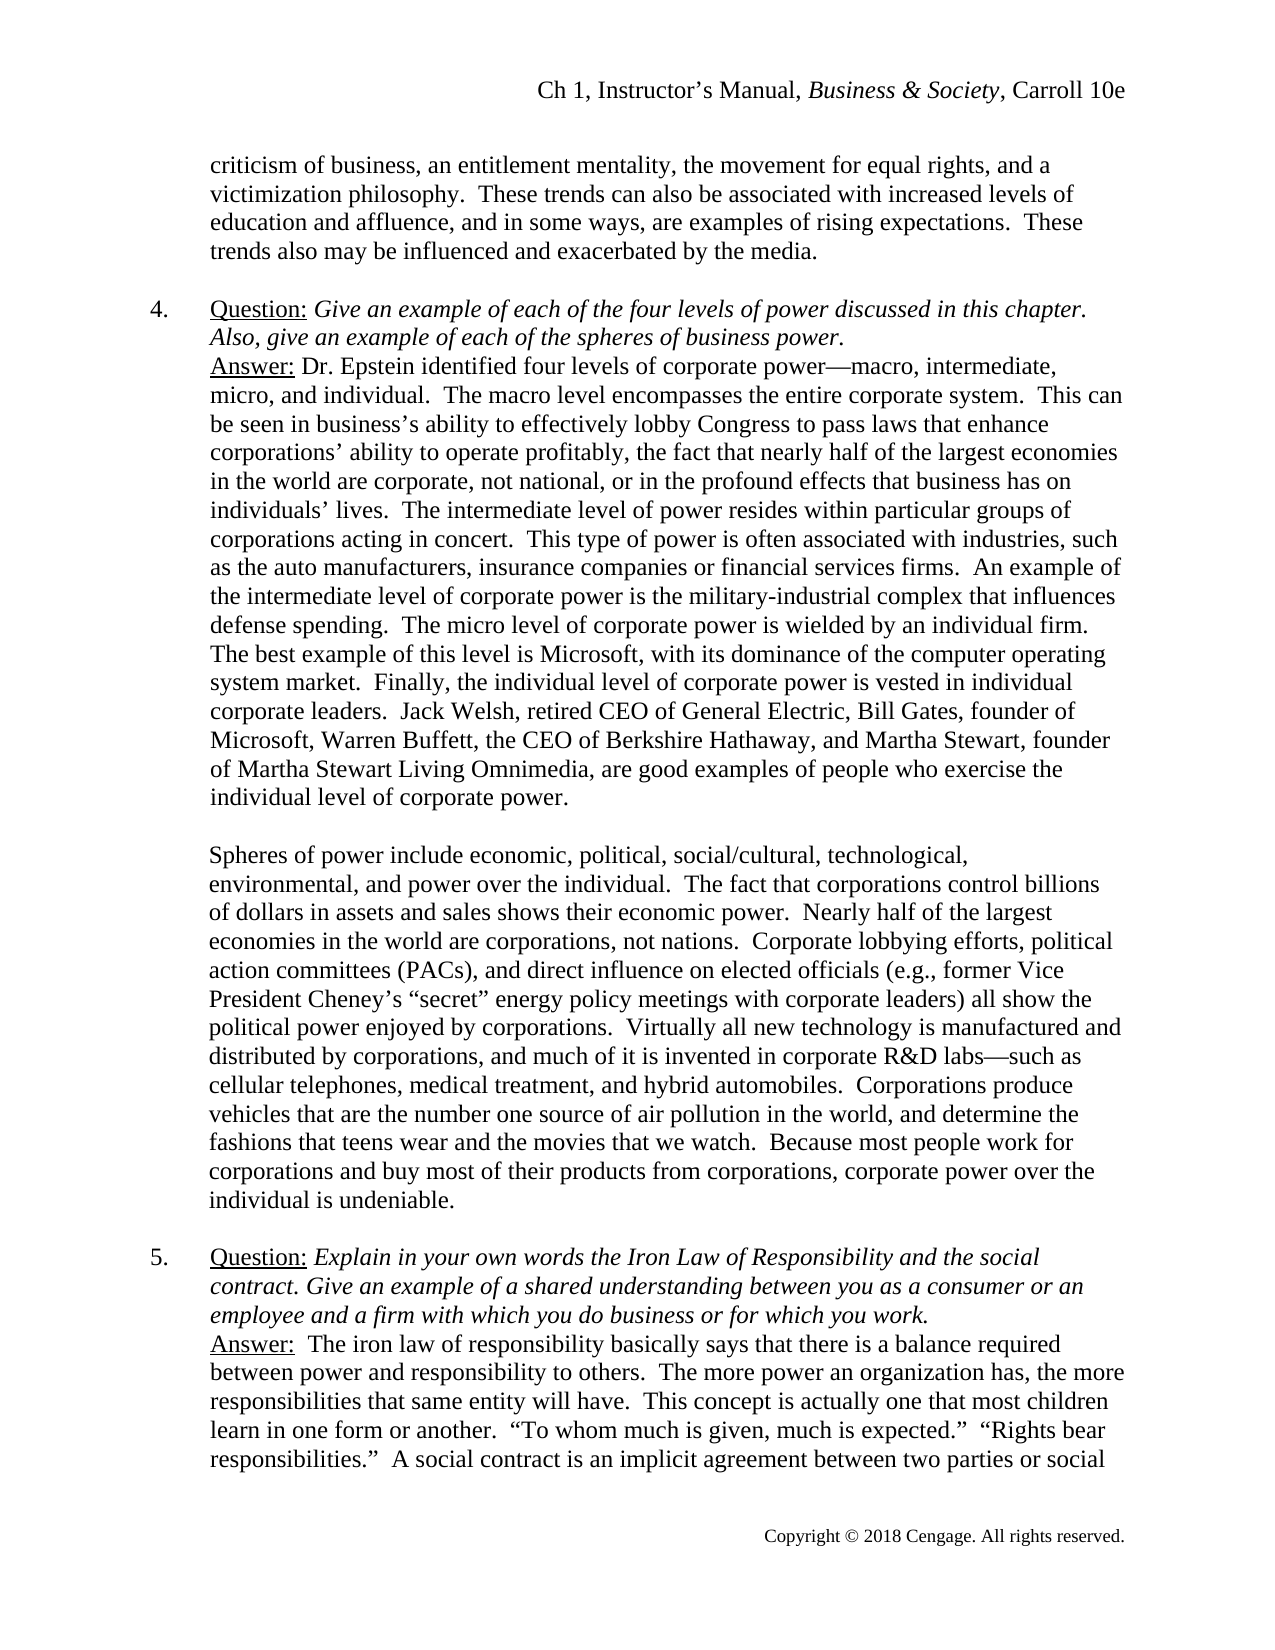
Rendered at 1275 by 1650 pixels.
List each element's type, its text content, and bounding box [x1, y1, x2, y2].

text Answer: Dr. Epstein identified four levels of corporate power—macro, intermediate, micro, and individual. The macro level encompasses the entire corporate system. This can be seen in business’s ability to effectively lobby Congress to pass laws that enhance corporations’ ability to operate profitably, the fact that nearly half of the largest economies in the world are corporate, not national, or in the profound effects that business has on individuals’ lives. The intermediate level of power resides within particular groups of corporations acting in concert. This type of power is often associated with industries, such as the auto manufacturers, insurance companies or financial services firms. An example of the intermediate level of corporate power is the military-industrial complex that influences defense spending. The micro level of corporate power is wielded by an individual firm. The best example of this level is Microsoft, with its dominance of the computer operating system market. Finally, the individual level of corporate power is vested in individual corporate leaders. Jack Welsh, retired CEO of General Electric, Bill Gates, founder of Microsoft, Warren Buffett, the CEO of Berkshire Hathaway, and Martha Stewart, founder of Martha Stewart Living Omnimedia, are good examples of people who exercise the individual level of corporate power. [210, 351, 1125, 811]
list Question: Give an example of each of the four levels of power discussed in this chapter. Also, give an example of each of the spheres of business power. [150, 294, 1125, 351]
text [210, 1329, 1125, 1472]
text Spheres of power include economic, political, social/cultural, technological, environmental, and power over the individual. The fact that corporations control billions of dollars in assets and sales shows their economic power. Nearly half of the largest economies in the world are corporations, not nations. Corporate lobbying efforts, political action committees (PACs), and direct influence on elected officials (e.g., former Vice President Cheney’s “secret” energy policy meetings with corporate leaders) all show the political power enjoyed by corporations. Virtually all new technology is manufactured and distributed by corporations, and much of it is invented in corporate R&D labs—such as cellular telephones, medical treatment, and hybrid automobiles. Corporations produce vehicles that are the number one source of air pollution in the world, and determine the fashions that teens wear and the movies that we watch. Because most people work for corporations and buy most of their products from corporations, corporate power over the individual is undeniable. [208, 840, 1125, 1214]
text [210, 150, 1125, 265]
list Question: Explain in your own words the Iron Law of Responsibility and the social contract. Give an example of a shared understanding between you as a consumer or an employee and a firm with which you do business or for which you work. [150, 1242, 1125, 1329]
